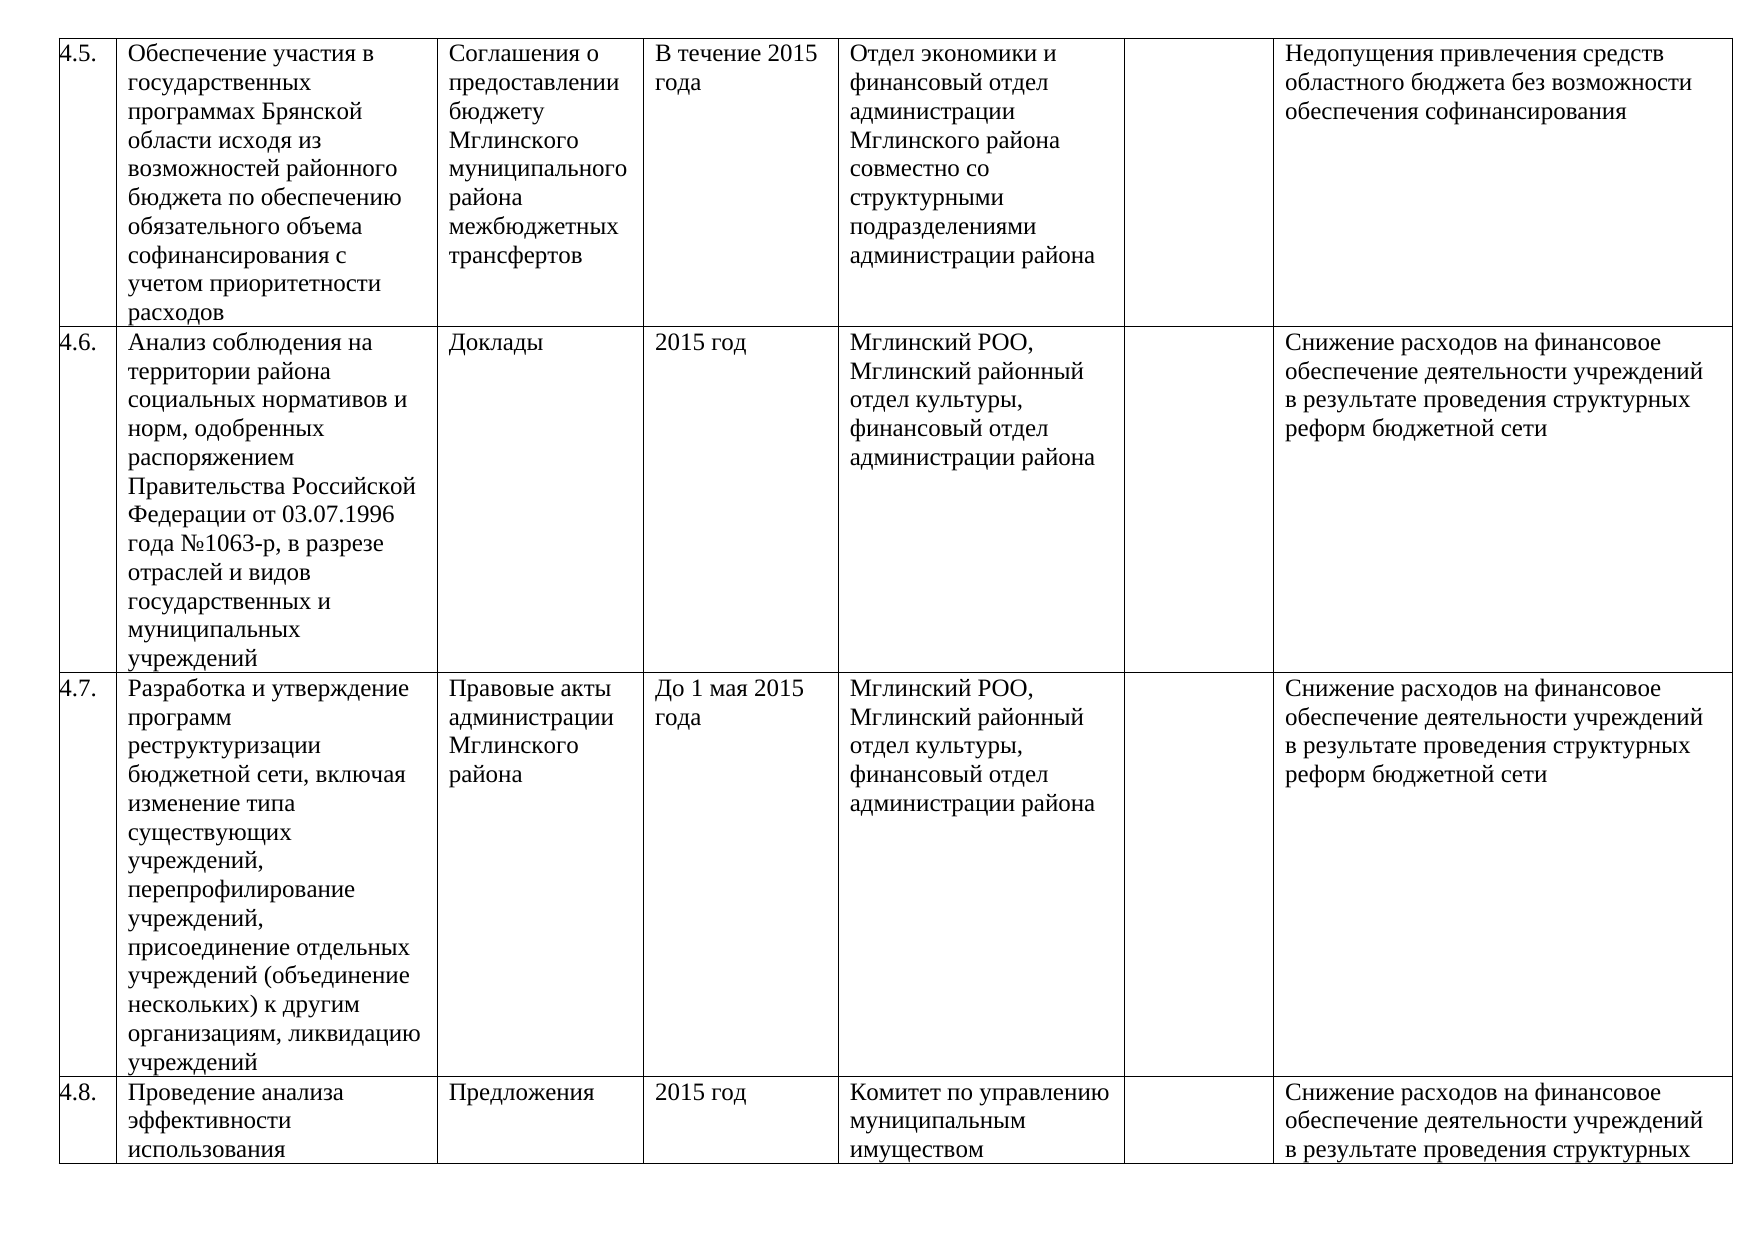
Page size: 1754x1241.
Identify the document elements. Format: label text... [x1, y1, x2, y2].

table_cell Снижение расходов на финансовое обеспечение деятельности учреждений в результате проведения структурных реформ бюджетной сети [1274, 327, 1732, 672]
table_cell Доклады [438, 327, 643, 672]
table_cell До 1 мая 2015 года [644, 673, 838, 1076]
table_cell В течение 2015 года [644, 39, 838, 326]
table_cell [117, 1077, 437, 1163]
table_cell [1125, 39, 1273, 326]
table_cell Обеспечение участия в государственных программах Брянской области исходя из возможностей районного бюджета по обеспечению обязательного объема софинансирования с учетом приоритетности расходов [117, 39, 437, 326]
table_cell Соглашения о предоставлении бюджету Мглинского муниципального района межбюджетных трансфертов [438, 39, 643, 326]
table_cell 4.5. [60, 39, 116, 326]
table_cell Разработка и утверждение программ реструктуризации бюджетной сети, включая изменение типа существующих учреждений, перепрофилирование учреждений, присоединение отдельных учреждений (объединение нескольких) к другим организациям, ликвидацию учреждений [117, 673, 437, 1076]
table_cell 4.8. [60, 1077, 116, 1163]
table_cell 4.7. [60, 673, 116, 1076]
table_cell [1125, 327, 1273, 672]
table_cell Предложения [438, 1077, 643, 1163]
table_cell 4.6. [60, 327, 116, 672]
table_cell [1274, 1077, 1732, 1163]
table_cell Мглинский РОО, Мглинский районный отдел культуры, финансовый отдел администрации района [839, 327, 1124, 672]
table_cell 2015 год [644, 327, 838, 672]
table_cell Отдел экономики и финансовый отдел администрации Мглинского района совместно со структурными подразделениями администрации района [839, 39, 1124, 326]
table_cell Анализ соблюдения на территории района социальных нормативов и норм, одобренных распоряжением Правительства Российской Федерации от 03.07.1996 года №1063-р, в разрезе отраслей и видов государственных и муниципальных учреждений [117, 327, 437, 672]
table_cell [1125, 673, 1273, 1076]
table_cell [1125, 1077, 1273, 1163]
table_cell Снижение расходов на финансовое обеспечение деятельности учреждений в результате проведения структурных реформ бюджетной сети [1274, 673, 1732, 1076]
table_cell Недопущения привлечения средств областного бюджета без возможности обеспечения софинансирования [1274, 39, 1732, 326]
table_cell 2015 год [644, 1077, 838, 1163]
table_cell Мглинский РОО, Мглинский районный отдел культуры, финансовый отдел администрации района [839, 673, 1124, 1076]
table_cell Правовые акты администрации Мглинского района [438, 673, 643, 1076]
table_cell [839, 1077, 1124, 1163]
